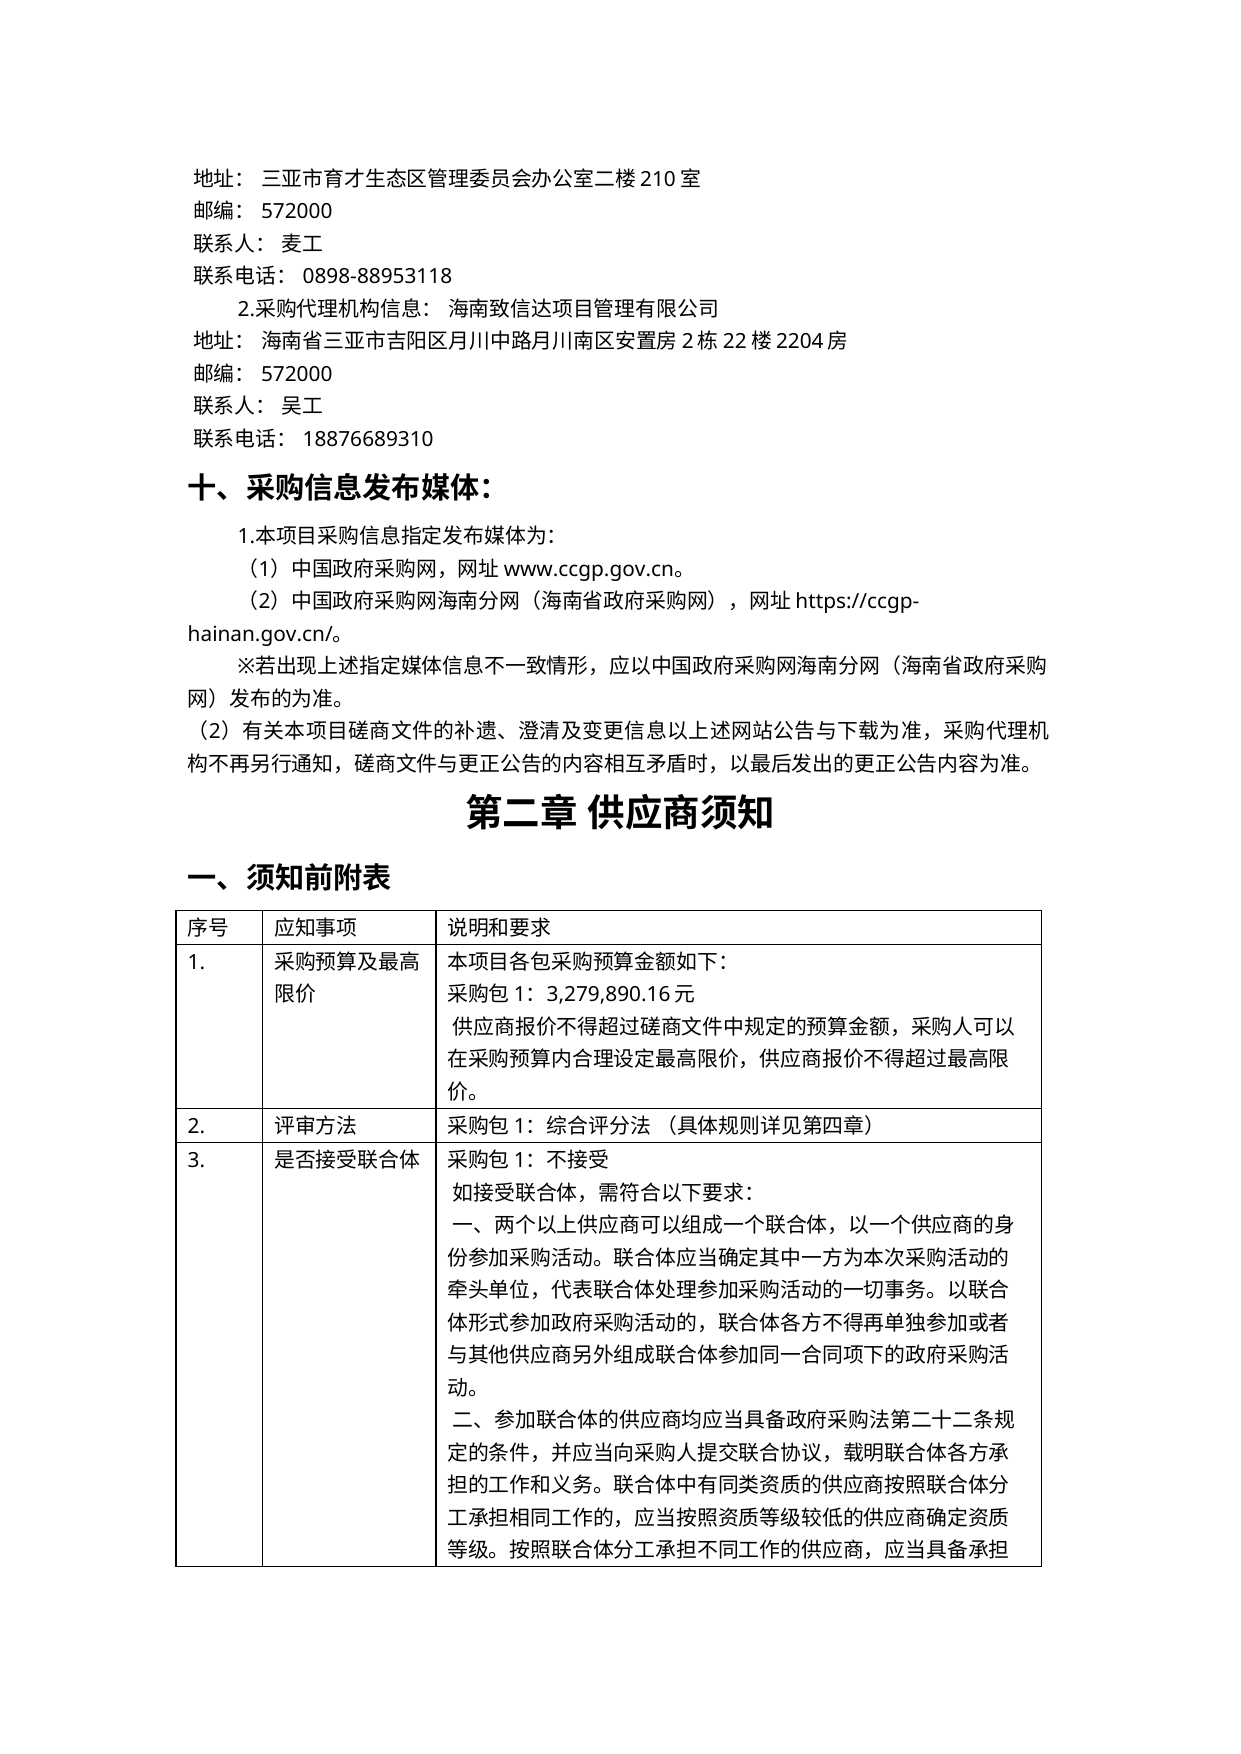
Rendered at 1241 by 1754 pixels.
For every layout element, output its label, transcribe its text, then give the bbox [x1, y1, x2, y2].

text 十、采购信息发布媒体： [187, 454, 1053, 519]
text 地址： 海南省三亚市吉阳区月川中路月川南区安置房2栋22楼2204房 [187, 324, 1053, 357]
text 一、须知前附表 [187, 844, 1053, 909]
text 第二章 供应商须知 [187, 779, 1053, 844]
table_cell 3. [177, 1143, 262, 1566]
text 联系人： 麦工 [187, 227, 1053, 259]
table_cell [437, 1143, 1041, 1566]
table_cell 评审方法 [263, 1109, 435, 1142]
text （2）有关本项目磋商文件的补遗、澄清及变更信息以上述网站公告与下载为准，采购代理机构不再另行通知，磋商文件与更正公告的内容相互矛盾时，以最后发出的更正公告内容为准。 [187, 714, 1053, 779]
text 联系电话： 18876689310 [187, 422, 1053, 454]
table_cell 2. [177, 1109, 262, 1142]
table_cell 采购预算及最高限价 [263, 945, 435, 1108]
table_header 说明和要求 [437, 911, 1041, 943]
text 联系电话： 0898-88953118 [187, 259, 1053, 292]
text 邮编： 572000 [187, 194, 1053, 227]
text 联系人： 吴工 [187, 389, 1053, 422]
text （2）中国政府采购网海南分网（海南省政府采购网），网址https://ccgp-hainan.gov.cn/。 [187, 584, 1053, 649]
text 2.采购代理机构信息： 海南致信达项目管理有限公司 [187, 292, 1053, 324]
table_cell 1. [177, 945, 262, 1108]
text 1.本项目采购信息指定发布媒体为： [187, 519, 1053, 552]
text 邮编： 572000 [187, 357, 1053, 389]
text 地址： 三亚市育才生态区管理委员会办公室二楼210室 [187, 162, 1053, 194]
table_cell 采购包1：综合评分法 （具体规则详见第四章） [437, 1109, 1041, 1142]
text ※若出现上述指定媒体信息不一致情形，应以中国政府采购网海南分网（海南省政府采购网）发布的为准。 [187, 649, 1053, 714]
text （1）中国政府采购网，网址www.ccgp.gov.cn。 [187, 552, 1053, 584]
table_header 应知事项 [263, 911, 435, 943]
table_cell 本项目各包采购预算金额如下： 采购包1：3,279,890.16元 供应商报价不得超过磋商文件中规定的预算金额，采购人可以在采购预算内合理设定最高限价，供应商报价不得超过最高限价。 [437, 945, 1041, 1108]
table_cell 是否接受联合体 [263, 1143, 435, 1566]
table_header 序号 [177, 911, 262, 943]
